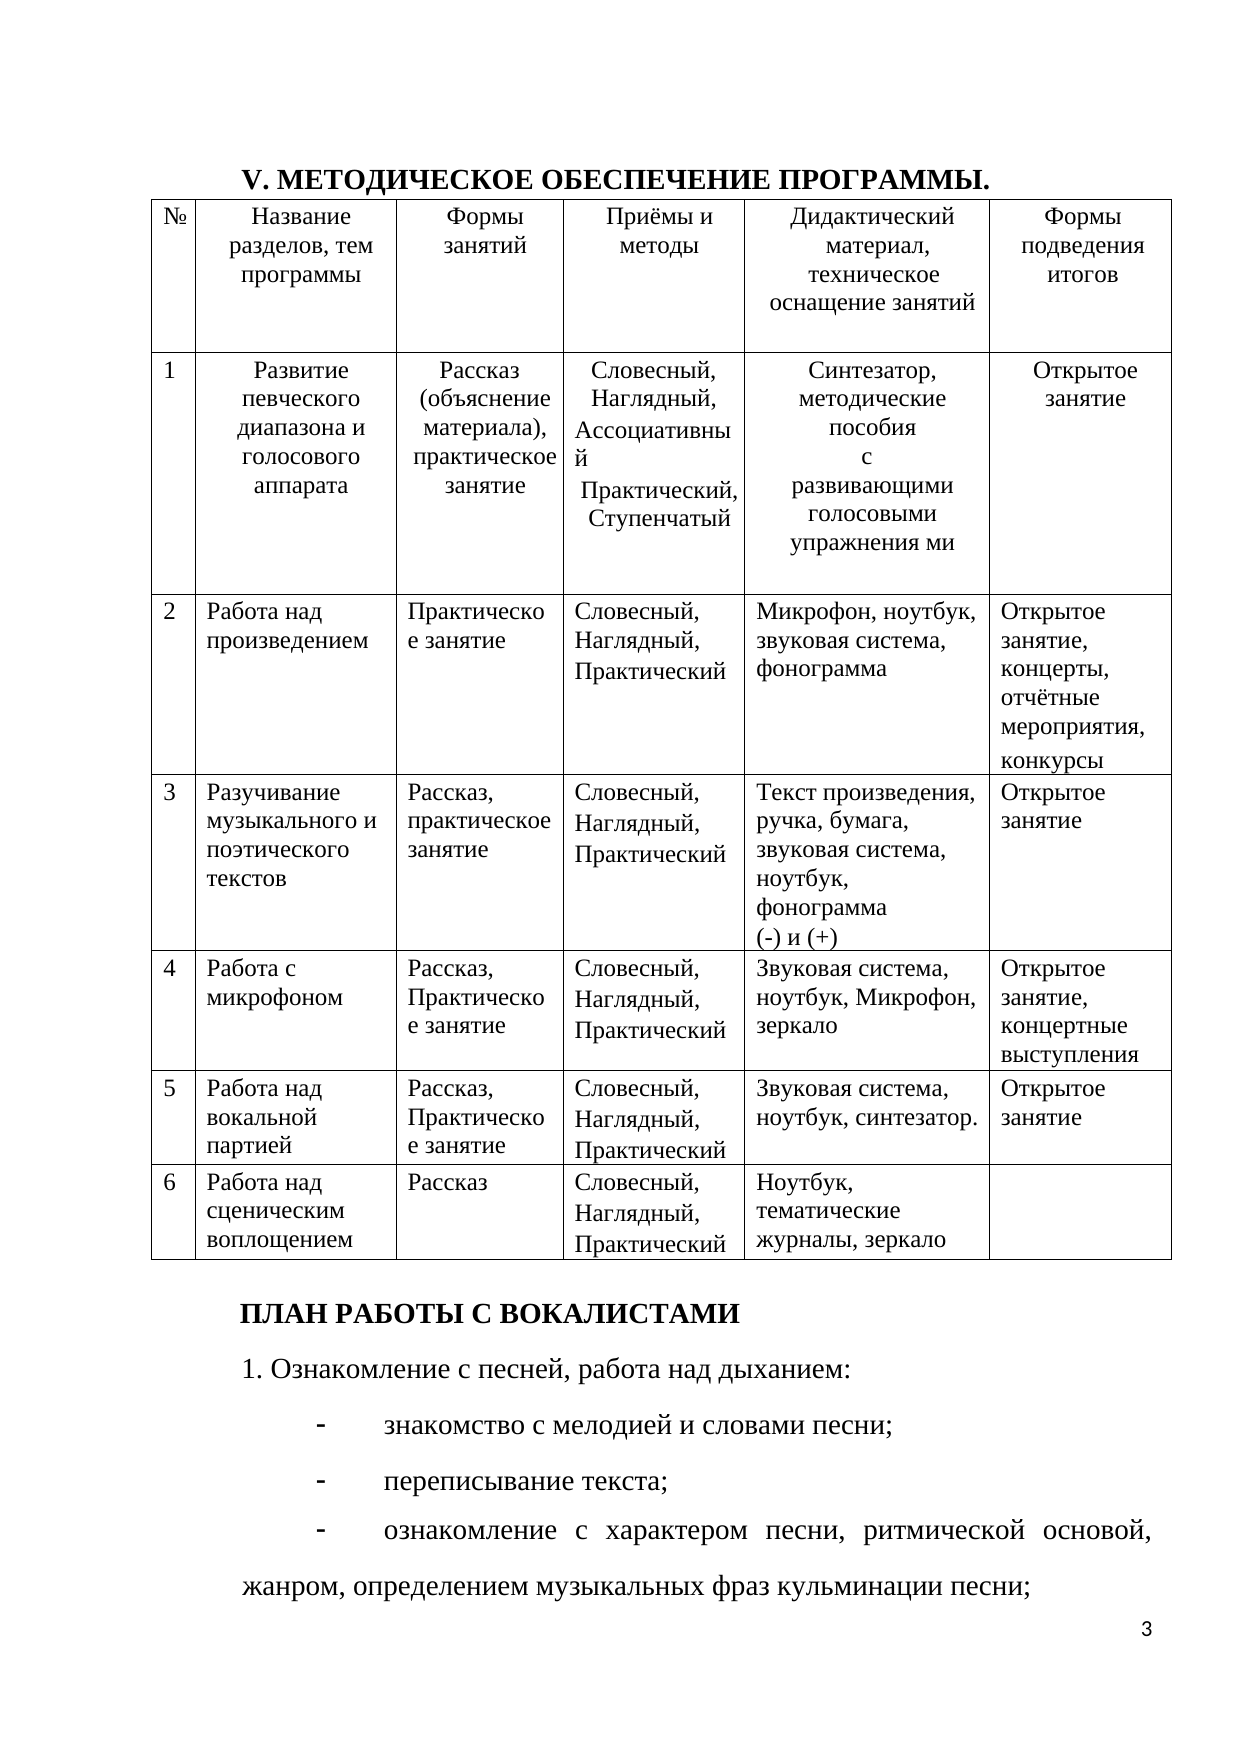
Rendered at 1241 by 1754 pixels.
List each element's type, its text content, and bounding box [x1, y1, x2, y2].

text V. МЕТОДИЧЕСКОЕ ОБЕСПЕЧЕНИЕ ПРОГРАММЫ. [241, 162, 1152, 196]
table_cell Практическое занятие [397, 595, 563, 774]
table_cell Микрофон, ноутбук, звуковая система, фонограмма [745, 595, 989, 774]
table_cell Открытое занятие, концерты, отчётные мероприятия, конкурсы [990, 595, 1171, 774]
table_cell Ноутбук, тематические журналы, зеркало [745, 1165, 989, 1259]
table_header Формы подведения итогов [990, 200, 1171, 352]
table_cell Рассказ, Практическое занятие [397, 1071, 563, 1164]
table_header Формы занятий [397, 200, 563, 352]
table_cell Словесный, Наглядный, Практический [564, 951, 744, 1070]
table_cell Словесный, Наглядный, Практический [564, 1165, 744, 1259]
table_cell Словесный, Наглядный, Практический [564, 595, 744, 774]
table_cell Работа над сценическим воплощением [196, 1165, 396, 1259]
table_cell 5 [152, 1071, 195, 1164]
table_cell Словесный, Наглядный, Ассоциативный Практический, Ступенчатый [564, 353, 744, 593]
table_cell Открытое занятие [990, 353, 1171, 593]
table_cell 1 [152, 353, 195, 593]
list ознакомление с характером песни, ритмической основой, жанром, определением музыкальных фраз кульминации песни; [242, 1512, 1152, 1601]
table_cell Работа над вокальной партией [196, 1071, 396, 1164]
list знакомство с мелодией и словами песни; [242, 1407, 1152, 1441]
table_cell 6 [152, 1165, 195, 1259]
table_header Приёмы и методы [564, 200, 744, 352]
table_cell Словесный, Наглядный, Практический [564, 1071, 744, 1164]
table_cell Словесный, Наглядный, Практический [564, 775, 744, 950]
table_cell Работа с микрофоном [196, 951, 396, 1070]
table_cell Звуковая система, ноутбук, синтезатор. [745, 1071, 989, 1164]
table_cell Развитие певческого диапазона и голосового аппарата [196, 353, 396, 593]
table_cell Рассказ (объяснение материала), практическое занятие [397, 353, 563, 593]
table_cell Рассказ, Практическое занятие [397, 951, 563, 1070]
table_cell Открытое занятие [990, 775, 1171, 950]
table_cell Открытое занятие [990, 1071, 1171, 1164]
table_cell Рассказ, практическое занятие [397, 775, 563, 950]
table_header № [152, 200, 195, 352]
table_cell 4 [152, 951, 195, 1070]
table_cell [990, 1165, 1171, 1259]
list Ознакомление с песней, работа над дыханием: [241, 1352, 1152, 1385]
table_cell 3 [152, 775, 195, 950]
table_cell Открытое занятие, концертные выступления [990, 951, 1171, 1070]
table_cell Текст произведения, ручка, бумага, звуковая система, ноутбук, фонограмма (-) и (+) [745, 775, 989, 950]
table_cell Работа над произведением [196, 595, 396, 774]
table_cell Синтезатор, методические пособия с развивающими голосовыми упражнения ми [745, 353, 989, 593]
text ПЛАН РАБОТЫ С ВОКАЛИСТАМИ [239, 1296, 1152, 1330]
list переписывание текста; [242, 1463, 1152, 1496]
table_header Название разделов, тем программы [196, 200, 396, 352]
table_header Дидактический материал, техническое оснащение занятий [745, 200, 989, 352]
table_cell Разучивание музыкального и поэтического текстов [196, 775, 396, 950]
table_cell Звуковая система, ноутбук, Микрофон, зеркало [745, 951, 989, 1070]
table_cell Рассказ [397, 1165, 563, 1259]
table_cell 2 [152, 595, 195, 774]
